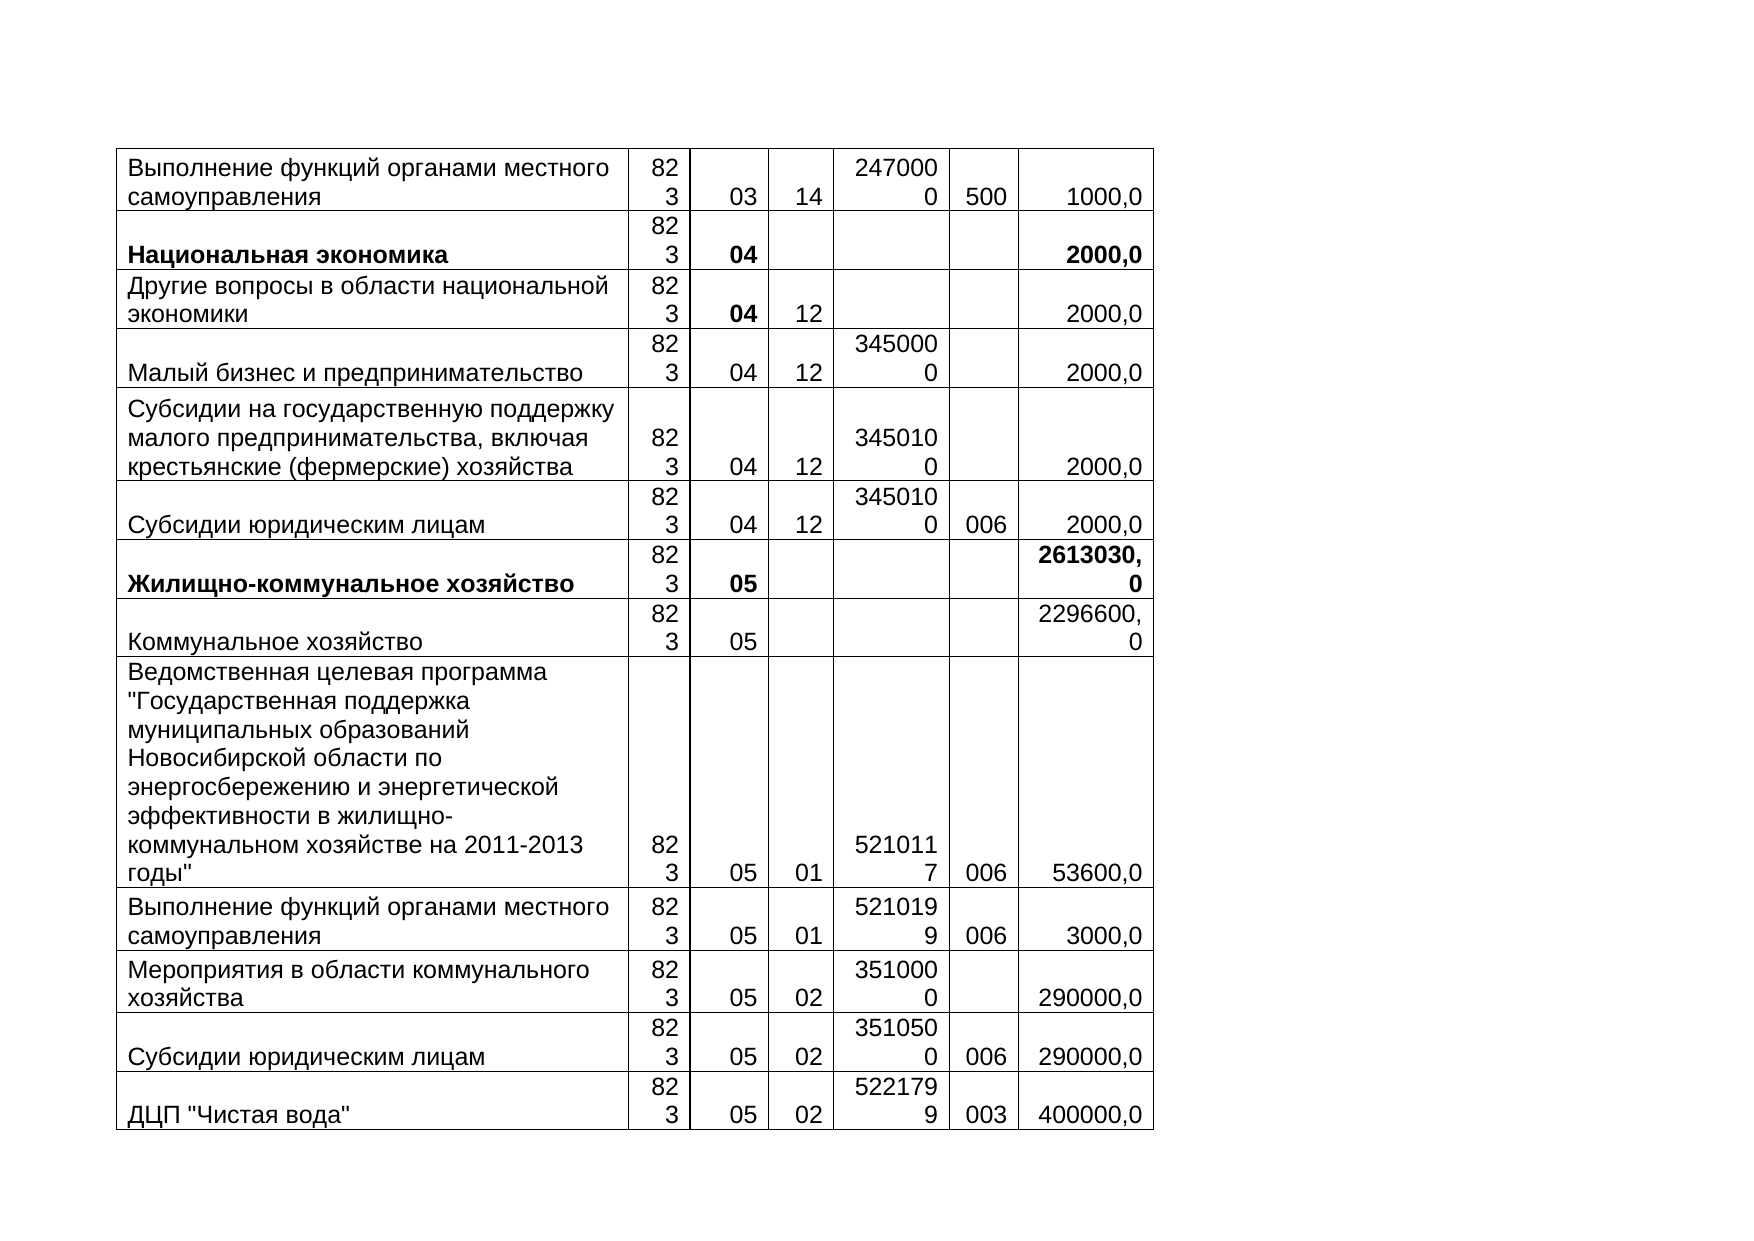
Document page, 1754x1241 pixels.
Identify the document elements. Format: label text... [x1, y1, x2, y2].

table_cell Другие вопросы в области национальной экономики [117, 270, 628, 328]
table_cell 3510500 [834, 1013, 949, 1071]
table_cell 5221799 [834, 1072, 949, 1129]
table_cell 12 [769, 270, 833, 328]
table_cell 006 [950, 481, 1018, 539]
table_cell 2000,0 [1019, 388, 1153, 480]
table_cell [834, 211, 949, 269]
table_cell 05 [691, 657, 768, 887]
table_cell 05 [691, 599, 768, 656]
table_cell Субсидии юридическим лицам [117, 1013, 628, 1071]
table_cell 2613030,0 [1019, 540, 1153, 597]
table_cell 823 [629, 540, 689, 597]
table_cell Жилищно-коммунальное хозяйство [117, 540, 628, 597]
table_cell 12 [769, 481, 833, 539]
table_cell 02 [769, 1072, 833, 1129]
table_cell 04 [691, 388, 768, 480]
table_cell 823 [629, 388, 689, 480]
table_cell 3450000 [834, 329, 949, 387]
table_cell 2000,0 [1019, 211, 1153, 269]
table_cell Малый бизнес и предпринимательство [117, 329, 628, 387]
table_cell 3510000 [834, 951, 949, 1012]
table_cell 290000,0 [1019, 1013, 1153, 1071]
table_cell [769, 540, 833, 597]
table_cell 823 [629, 481, 689, 539]
table_cell Коммунальное хозяйство [117, 599, 628, 656]
table_cell 823 [629, 270, 689, 328]
table_cell 5210199 [834, 888, 949, 949]
table_cell [769, 211, 833, 269]
table_cell 05 [691, 888, 768, 949]
table_cell 3000,0 [1019, 888, 1153, 949]
table_cell [769, 599, 833, 656]
table_cell 5210117 [834, 657, 949, 887]
table_cell 290000,0 [1019, 951, 1153, 1012]
table_cell 003 [950, 1072, 1018, 1129]
table_cell [950, 599, 1018, 656]
table_cell 05 [691, 1013, 768, 1071]
table_cell 04 [691, 481, 768, 539]
table_cell 500 [950, 149, 1018, 210]
table_cell 823 [629, 149, 689, 210]
table_cell 2470000 [834, 149, 949, 210]
table_cell 02 [769, 951, 833, 1012]
table_cell 2000,0 [1019, 329, 1153, 387]
table_cell 3450100 [834, 481, 949, 539]
table_cell 006 [950, 657, 1018, 887]
table_cell 01 [769, 888, 833, 949]
table_cell 03 [691, 149, 768, 210]
table_cell Выполнение функций органами местного самоуправления [117, 149, 628, 210]
table_cell 12 [769, 388, 833, 480]
table_cell Национальная экономика [117, 211, 628, 269]
table_cell [950, 388, 1018, 480]
table_cell 1000,0 [1019, 149, 1153, 210]
table_cell 05 [691, 540, 768, 597]
table_cell Субсидии юридическим лицам [117, 481, 628, 539]
table_cell 823 [629, 888, 689, 949]
table_cell 2000,0 [1019, 270, 1153, 328]
table_cell 823 [629, 657, 689, 887]
table_cell 02 [769, 1013, 833, 1071]
table_cell [950, 329, 1018, 387]
table_cell [950, 211, 1018, 269]
table_cell [834, 599, 949, 656]
table_cell [950, 270, 1018, 328]
table_cell 04 [691, 211, 768, 269]
table_cell 3450100 [834, 388, 949, 480]
table_cell 823 [629, 951, 689, 1012]
table_cell 400000,0 [1019, 1072, 1153, 1129]
table_cell Ведомственная целевая программа "Государственная поддержка муниципальных образований Новосибирской области по энергосбережению и энергетической эффективности в жилищно-коммунальном хозяйстве на 2011-2013 годы" [117, 657, 628, 887]
table_cell 823 [629, 211, 689, 269]
table_cell 823 [629, 1013, 689, 1071]
table_cell 04 [691, 329, 768, 387]
table_cell 04 [691, 270, 768, 328]
table_cell 05 [691, 1072, 768, 1129]
table_cell 2000,0 [1019, 481, 1153, 539]
table_cell 53600,0 [1019, 657, 1153, 887]
table_cell [834, 540, 949, 597]
table_cell 14 [769, 149, 833, 210]
table_cell [950, 951, 1018, 1012]
table_cell 2296600,0 [1019, 599, 1153, 656]
table_cell [834, 270, 949, 328]
table_cell 823 [629, 329, 689, 387]
table_cell [950, 540, 1018, 597]
table_cell Выполнение функций органами местного самоуправления [117, 888, 628, 949]
table_cell 006 [950, 1013, 1018, 1071]
table_cell Субсидии на государственную поддержку малого предпринимательства, включая крестьянские (фермерские) хозяйства [117, 388, 628, 480]
table_cell 823 [629, 1072, 689, 1129]
table_cell 01 [769, 657, 833, 887]
table_cell 12 [769, 329, 833, 387]
table_cell 823 [629, 599, 689, 656]
table_cell Мероприятия в области коммунального хозяйства [117, 951, 628, 1012]
table_cell ДЦП "Чистая вода" [117, 1072, 628, 1129]
table_cell 05 [691, 951, 768, 1012]
table_cell 006 [950, 888, 1018, 949]
